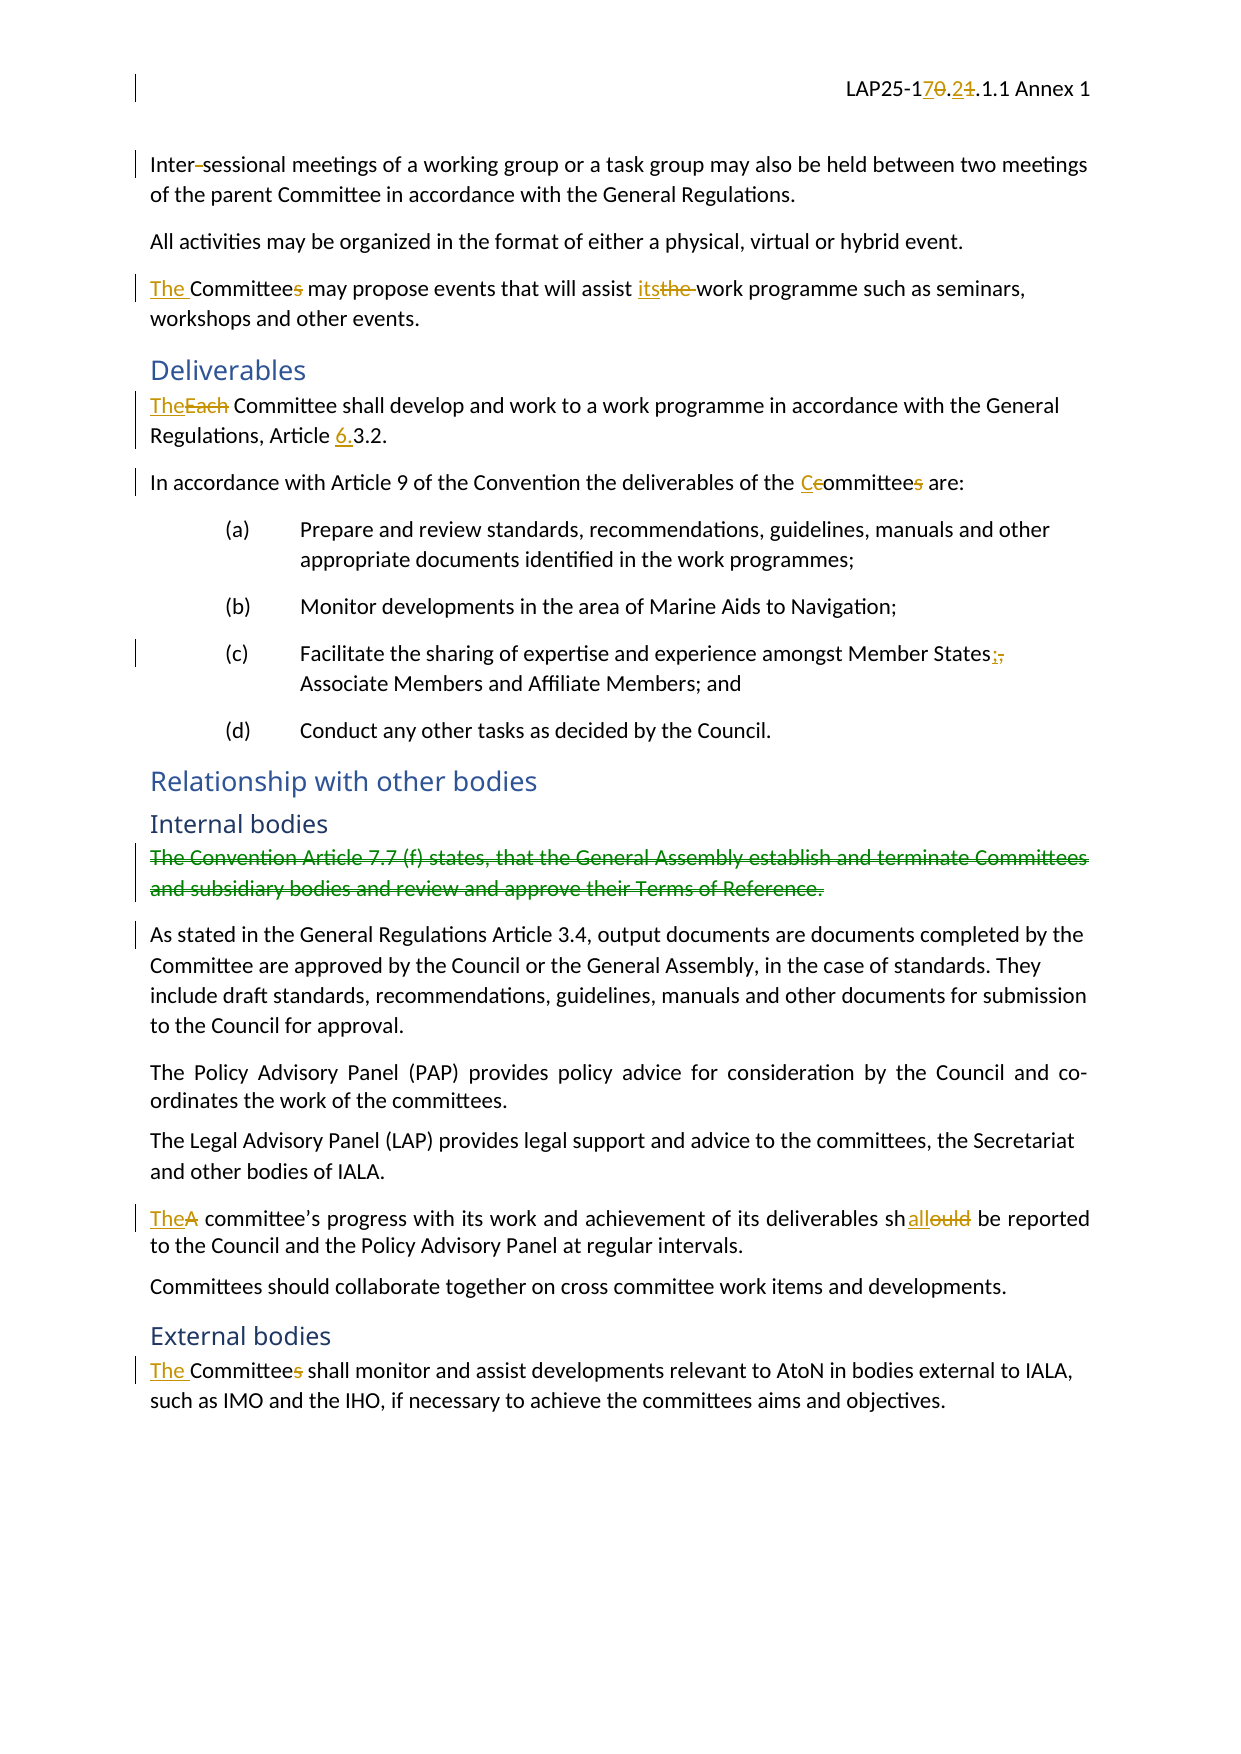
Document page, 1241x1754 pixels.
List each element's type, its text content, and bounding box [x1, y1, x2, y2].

text All activities may be organized in the format of either a physical, virtual or hybrid event. [150, 227, 1090, 255]
text (b) Monitor developments in the area of Marine Aids to Navigation; [187, 592, 1090, 620]
text As stated in the General Regulations Article 3.4, output documents are documents completed by the Committee are approved by the Council or the General Assembly, in the case of standards. They include draft standards, recommendations, guidelines, manuals and other documents for submission to the Council for approval. [150, 921, 1090, 1039]
subtitle Internal bodies [150, 807, 1090, 841]
text Committees should collaborate together on cross committee work items and developments. [150, 1272, 1090, 1300]
text (c) Facilitate the sharing of expertise and experience amongst Member States Associate Members and Affiliate Members; and [225, 639, 1090, 697]
text Intersessional meetings of a working group or a task group may also be held between two meetings of the parent Committee in accordance with the General Regulations. [150, 150, 1090, 208]
text The Policy Advisory Panel (PAP) provides policy advice for consideration by the Council and co-ordinates the work of the committees. [150, 1058, 1090, 1114]
text The Legal Advisory Panel (LAP) provides legal support and advice to the committees, the Secretariat and other bodies of IALA. [150, 1127, 1090, 1185]
list committee’s progress with its work and achievement of its deliverables sh be reported to the Council and the Policy Advisory Panel at regular intervals. [150, 1204, 1090, 1260]
text (d) Conduct any other tasks as decided by the Council. [187, 716, 1090, 744]
subtitle External bodies [150, 1319, 1090, 1353]
subtitle Deliverables [150, 351, 1090, 388]
text Committee shall monitor and assist developments relevant to AtoN in bodies external to IALA, such as IMO and the IHO, if necessary to achieve the committees aims and objectives. [150, 1356, 1090, 1414]
text In accordance with Article 9 of the Convention the deliverables of the ommittee are: [150, 468, 1090, 496]
text Committee may propose events that will assist work programme such as seminars, workshops and other events. [150, 274, 1090, 332]
subtitle Relationship with other bodies [150, 763, 1090, 799]
text Committee shall develop and work to a work programme in accordance with the General Regulations, Article 3.2. [150, 391, 1090, 449]
text (a) Prepare and review standards, recommendations, guidelines, manuals and other appropriate documents identified in the work programmes; [187, 515, 1090, 573]
